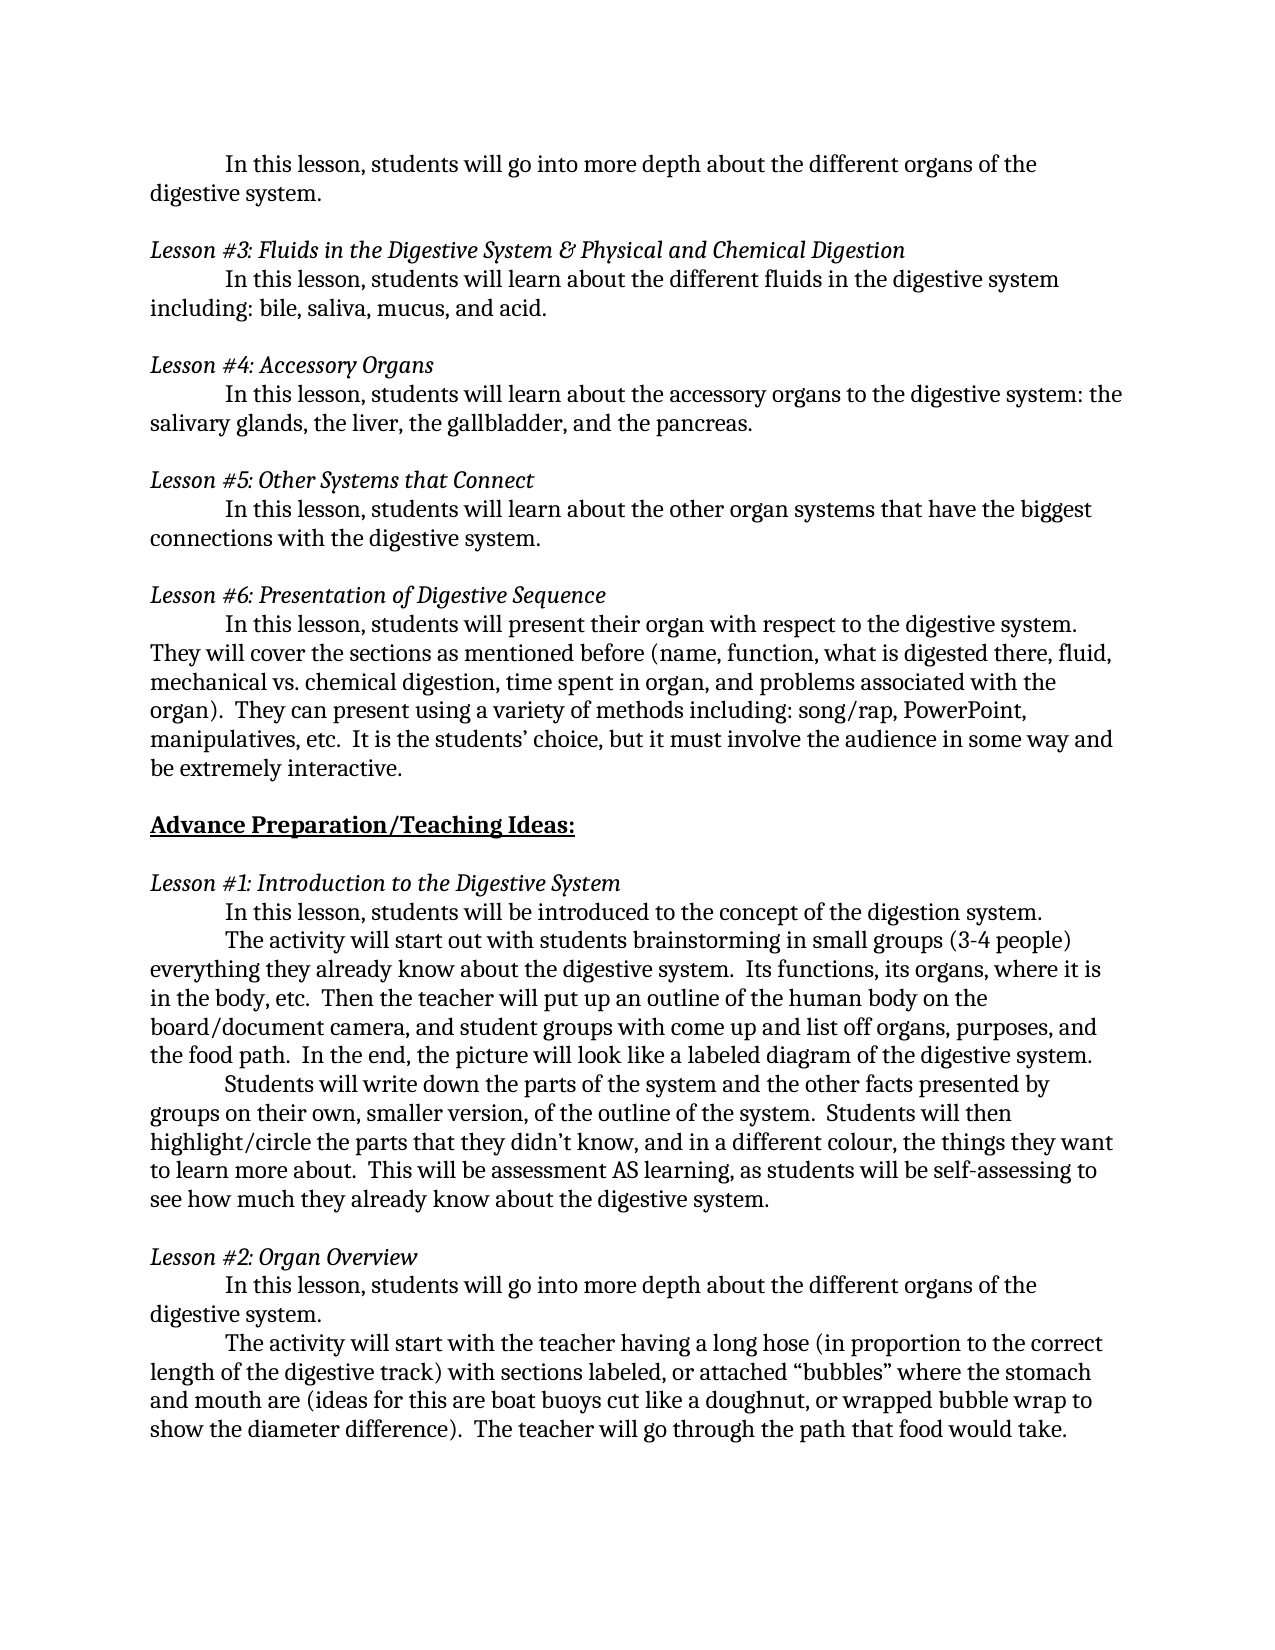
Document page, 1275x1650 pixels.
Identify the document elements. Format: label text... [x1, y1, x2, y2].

text The activity will start with the teacher having a long hose (in proportion to the correct length of the digestive track) with sections labeled, or attached “bubbles” where the stomach and mouth are (ideas for this are boat buoys cut like a doughnut, or wrapped bubble wrap to show the diameter difference). The teacher will go through the path that food would take. [150, 1329, 1125, 1444]
title Lesson #5: Other Systems that Connect [150, 466, 1125, 495]
text Advance Preparation/Teaching Ideas: [150, 811, 1125, 840]
text The activity will start out with students brainstorming in small groups (3-4 people) everything they already know about the digestive system. Its functions, its organs, where it is in the body, etc. Then the teacher will put up an outline of the human body on the board/document camera, and student groups with come up and list off organs, purposes, and the food path. In the end, the picture will look like a labeled diagram of the digestive system. [150, 926, 1125, 1070]
text In this lesson, students will learn about the different fluids in the digestive system including: bile, saliva, mucus, and acid. [150, 265, 1125, 322]
text In this lesson, students will learn about the accessory organs to the digestive system: the salivary glands, the liver, the gallbladder, and the pancreas. [150, 380, 1125, 437]
title Lesson #6: Presentation of Digestive Sequence [150, 581, 1125, 610]
text In this lesson, students will be introduced to the concept of the digestion system. [150, 897, 1125, 926]
title Lesson #1: Introduction to the Digestive System [150, 869, 1125, 897]
text Students will write down the parts of the system and the other facts presented by groups on their own, smaller version, of the outline of the system. Students will then highlight/circle the parts that they didn’t know, and in a different colour, the things they want to learn more about. This will be assessment AS learning, as students will be self-assessing to see how much they already know about the digestive system. [150, 1070, 1125, 1214]
title Lesson #4: Accessory Organs [150, 351, 1125, 380]
text In this lesson, students will go into more depth about the different organs of the digestive system. [150, 150, 1125, 207]
text In this lesson, students will present their organ with respect to the digestive system. They will cover the sections as mentioned before (name, function, what is digested there, fluid, mechanical vs. chemical digestion, time spent in organ, and problems associated with the organ). They can present using a variety of methods including: song/rap, PowerPoint, manipulatives, etc. It is the students’ choice, but it must involve the audience in some way and be extremely interactive. [150, 610, 1125, 782]
text In this lesson, students will go into more depth about the different organs of the digestive system. [150, 1271, 1125, 1329]
title Lesson #2: Organ Overview [150, 1242, 1125, 1271]
text In this lesson, students will learn about the other organ systems that have the biggest connections with the digestive system. [150, 495, 1125, 552]
title Lesson #3: Fluids in the Digestive System & Physical and Chemical Digestion [150, 236, 1125, 265]
